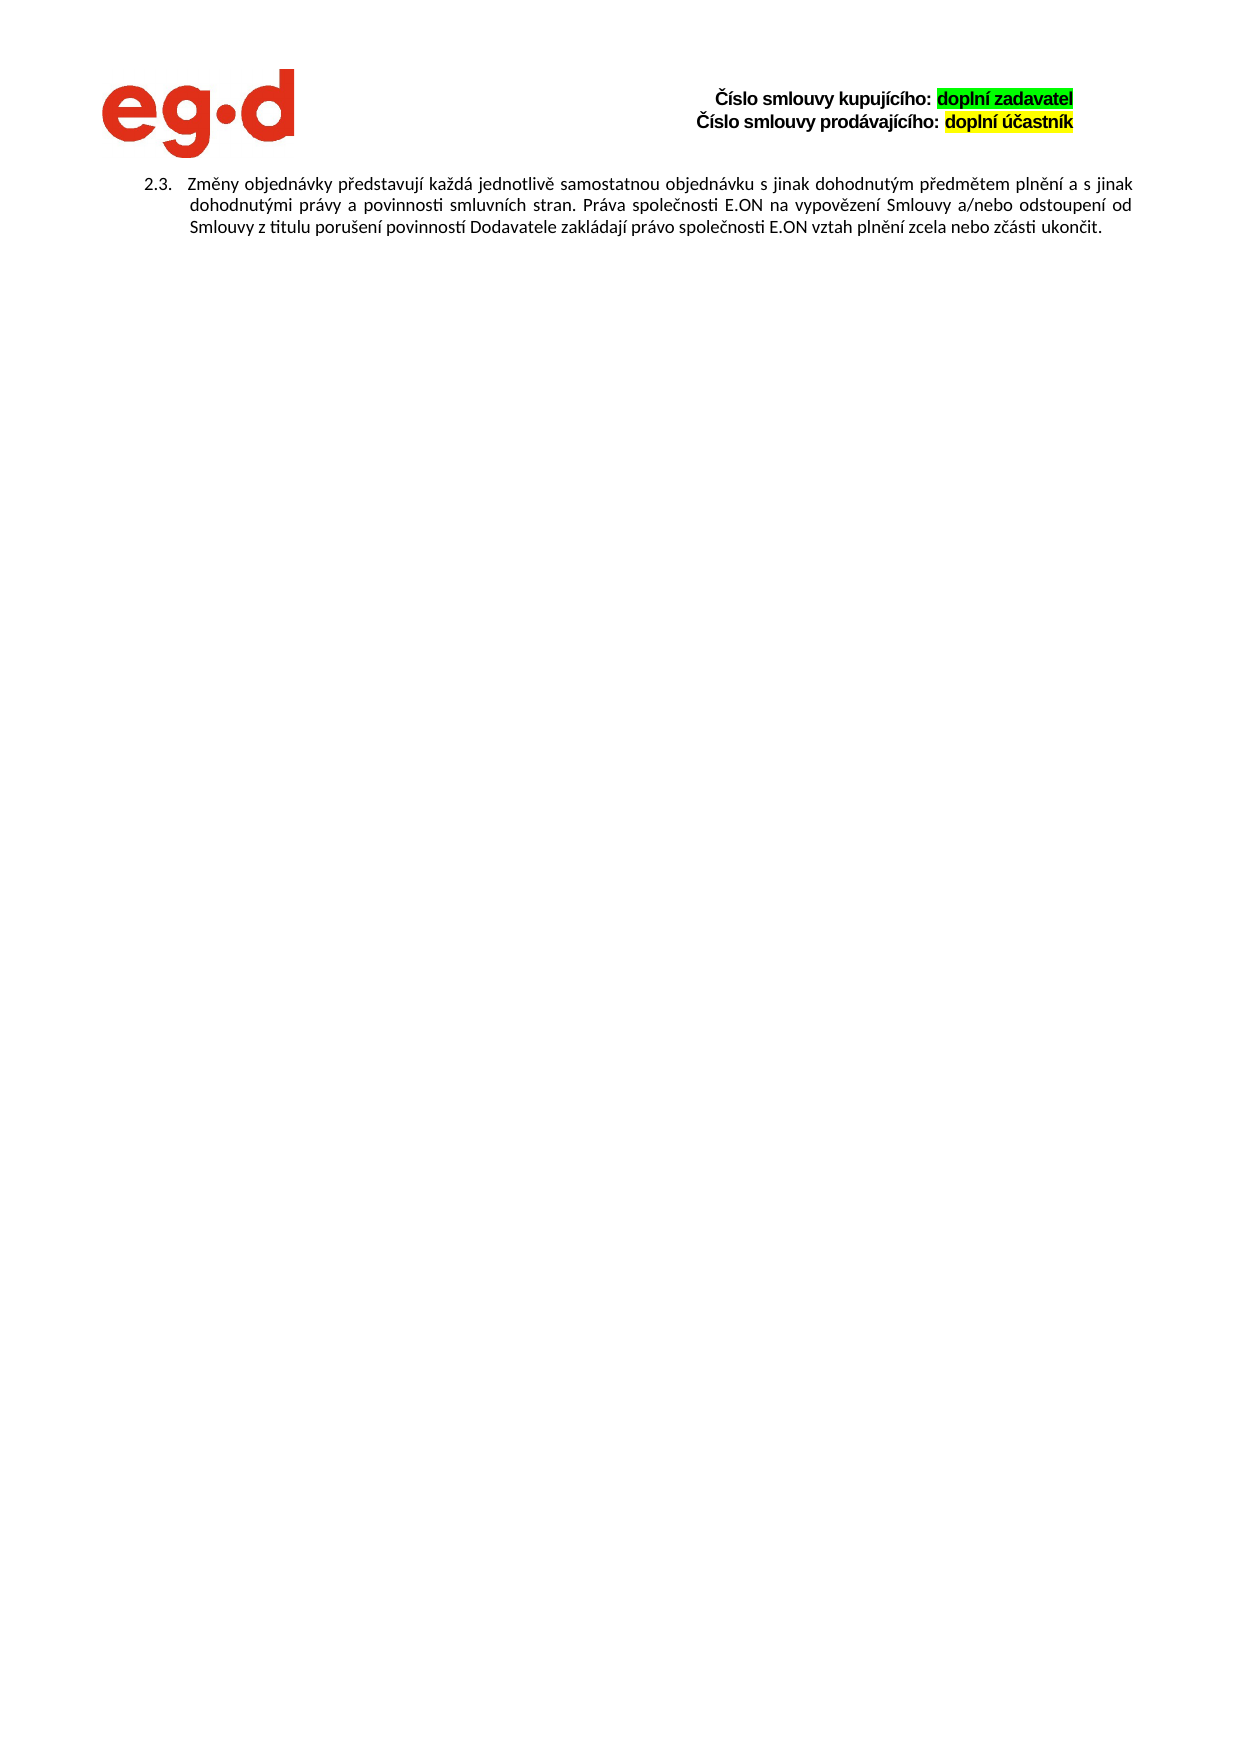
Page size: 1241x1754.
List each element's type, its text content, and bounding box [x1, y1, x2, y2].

picture [102, 69, 295, 158]
list Změny objednávky představují každá jednotlivě samostatnou objednávku s jinak dohodnutým předmětem plnění a s jinak dohodnutými právy a povinnosti smluvních stran. Práva společnosti E.ON na vypovězení Smlouvy a/nebo odstoupení od Smlouvy z titulu porušení povinností Dodavatele zakládají právo společnosti E.ON vztah plnění zcela nebo zčásti ukončit. [144, 173, 1134, 238]
